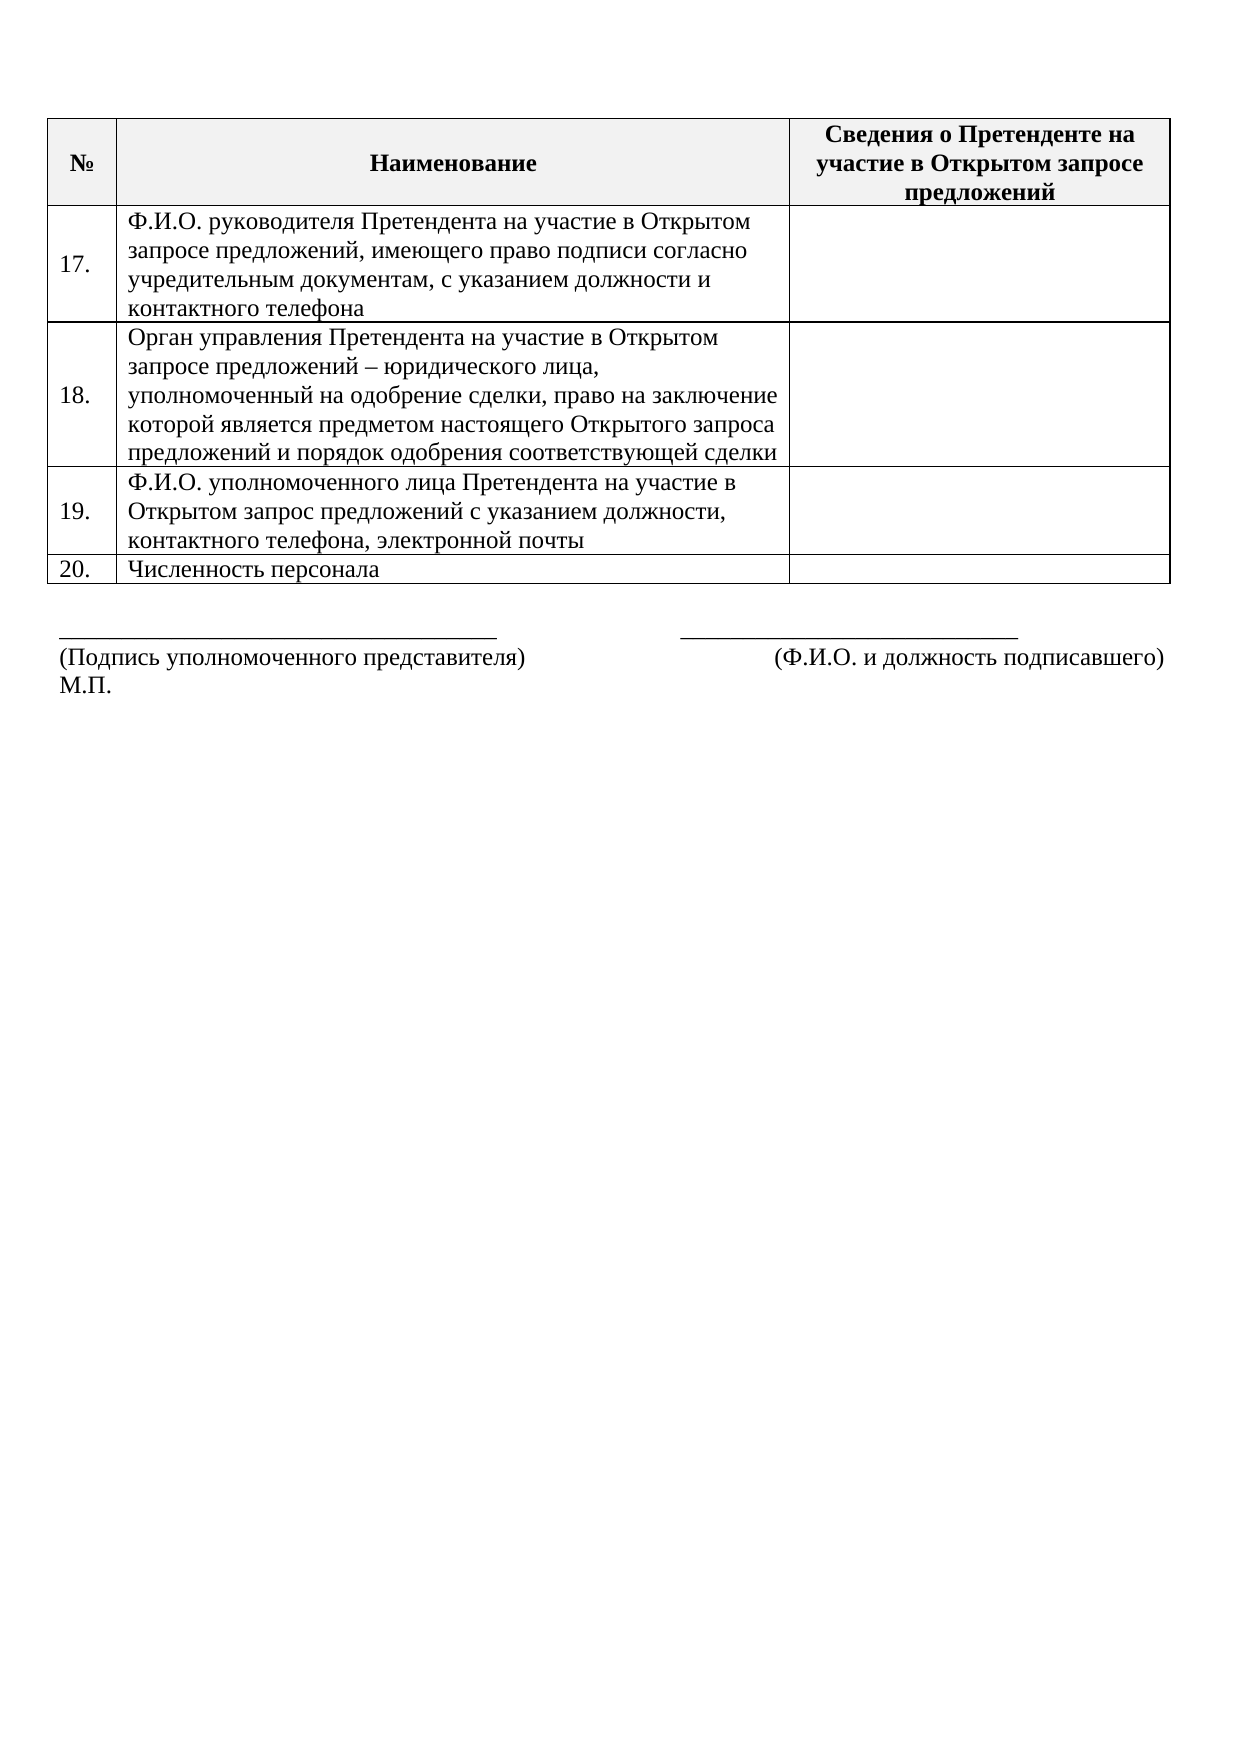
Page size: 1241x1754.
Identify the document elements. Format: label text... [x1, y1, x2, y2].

table_cell Ф.И.О. руководителя Претендента на участие в Открытом запросе предложений, имеющего право подписи согласно учредительным документам, с указанием должности и контактного телефона [117, 206, 789, 321]
table_header № [48, 119, 116, 205]
table_cell 20. [48, 555, 116, 583]
table_cell Численность персонала [117, 555, 789, 583]
table_cell [790, 323, 1169, 466]
table_cell [790, 555, 1169, 583]
text М.П. [59, 671, 1181, 699]
text ___________________________________ ___________________________ [59, 613, 1181, 642]
table_header Сведения о Претенденте на участие в Открытом запросе предложений [790, 119, 1169, 205]
table_cell [790, 467, 1169, 553]
text (Подпись уполномоченного представителя) (Ф.И.О. и должность подписавшего) [59, 642, 1181, 671]
table_cell 17. [48, 206, 116, 321]
table_header Наименование [117, 119, 789, 205]
table_cell [790, 206, 1169, 321]
table_cell Орган управления Претендента на участие в Открытом запросе предложений – юридического лица, уполномоченный на одобрение сделки, право на заключение которой является предметом настоящего Открытого запроса предложений и порядок одобрения соответствующей сделки [117, 323, 789, 466]
table_cell Ф.И.О. уполномоченного лица Претендента на участие в Открытом запрос предложений с указанием должности, контактного телефона, электронной почты [117, 467, 789, 553]
table_cell 18. [48, 323, 116, 466]
table_cell 19. [48, 467, 116, 553]
